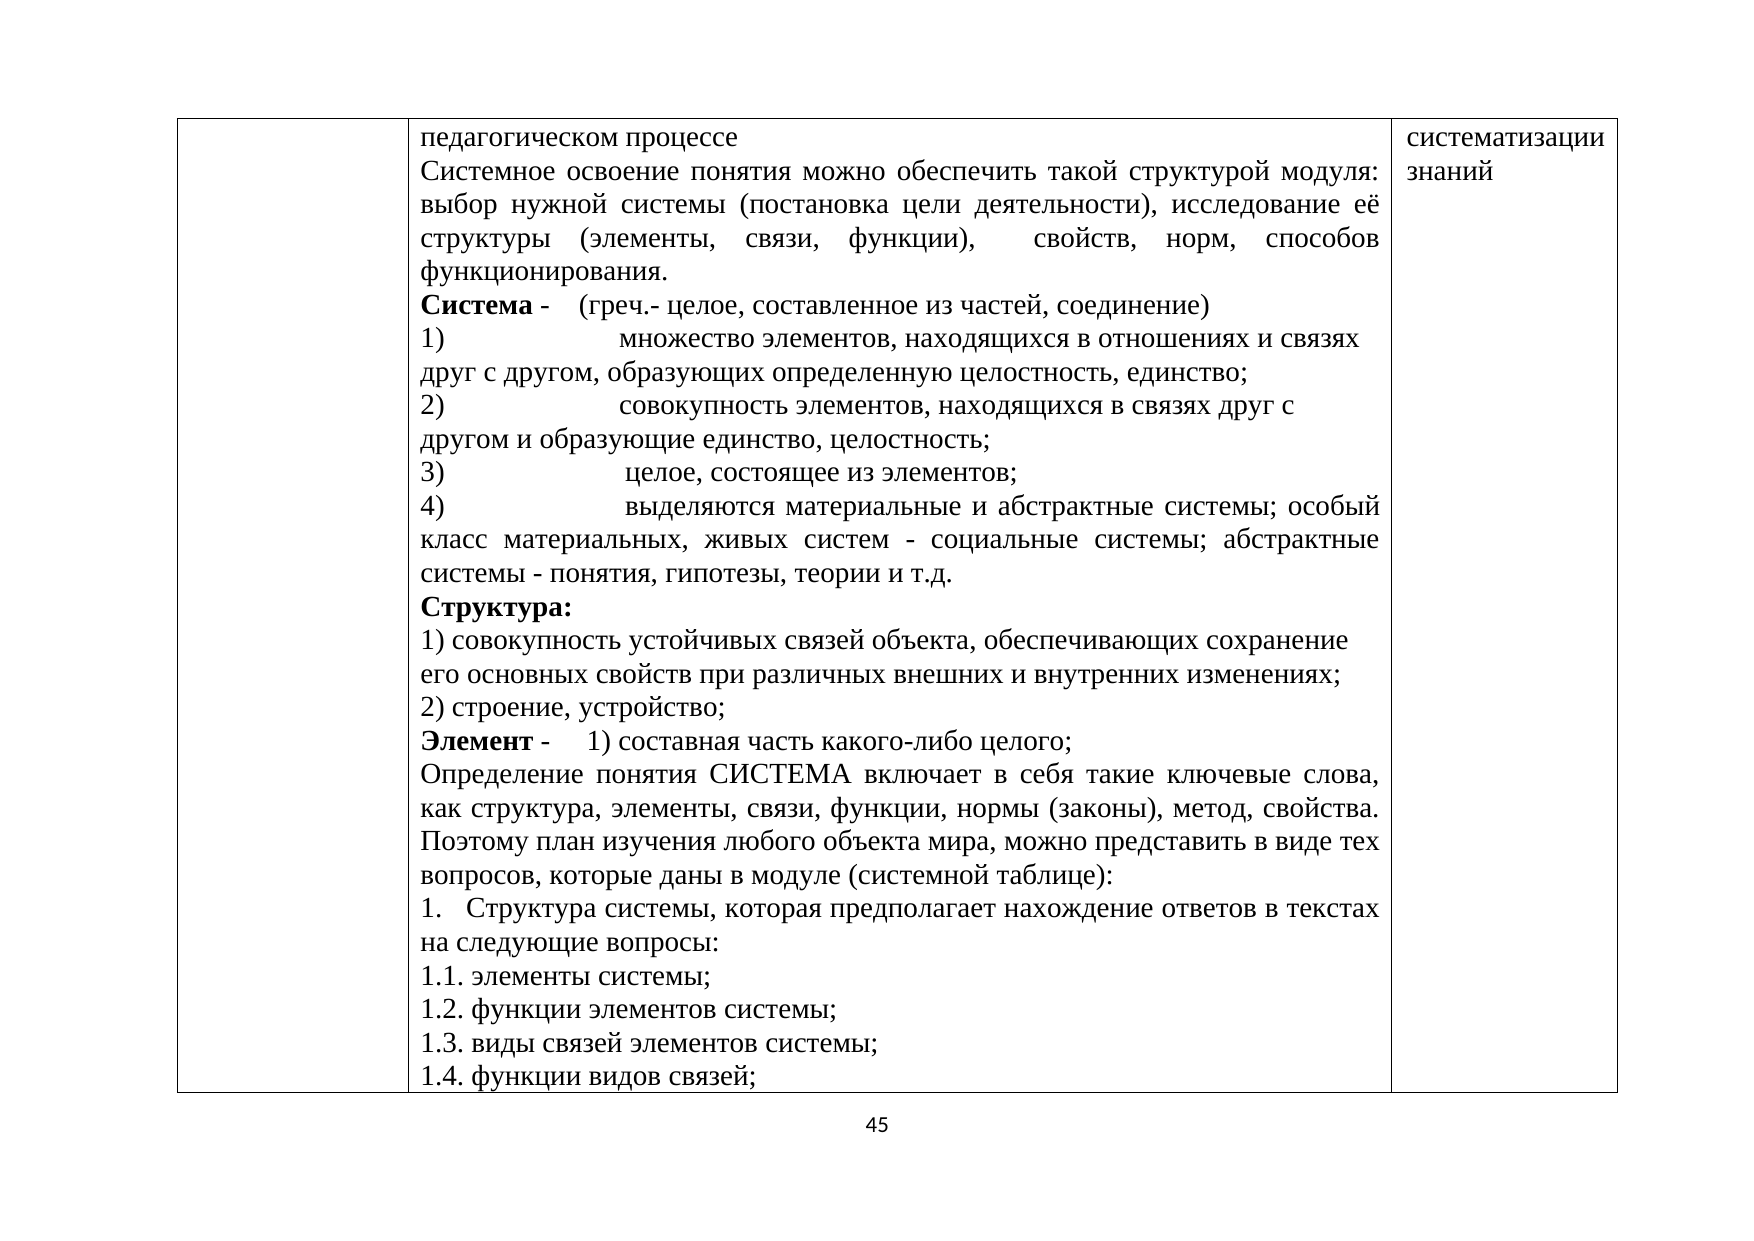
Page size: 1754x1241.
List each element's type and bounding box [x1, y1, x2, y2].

table_cell [409, 119, 1391, 1092]
table_cell [1392, 119, 1617, 1092]
table_cell [178, 119, 408, 1092]
